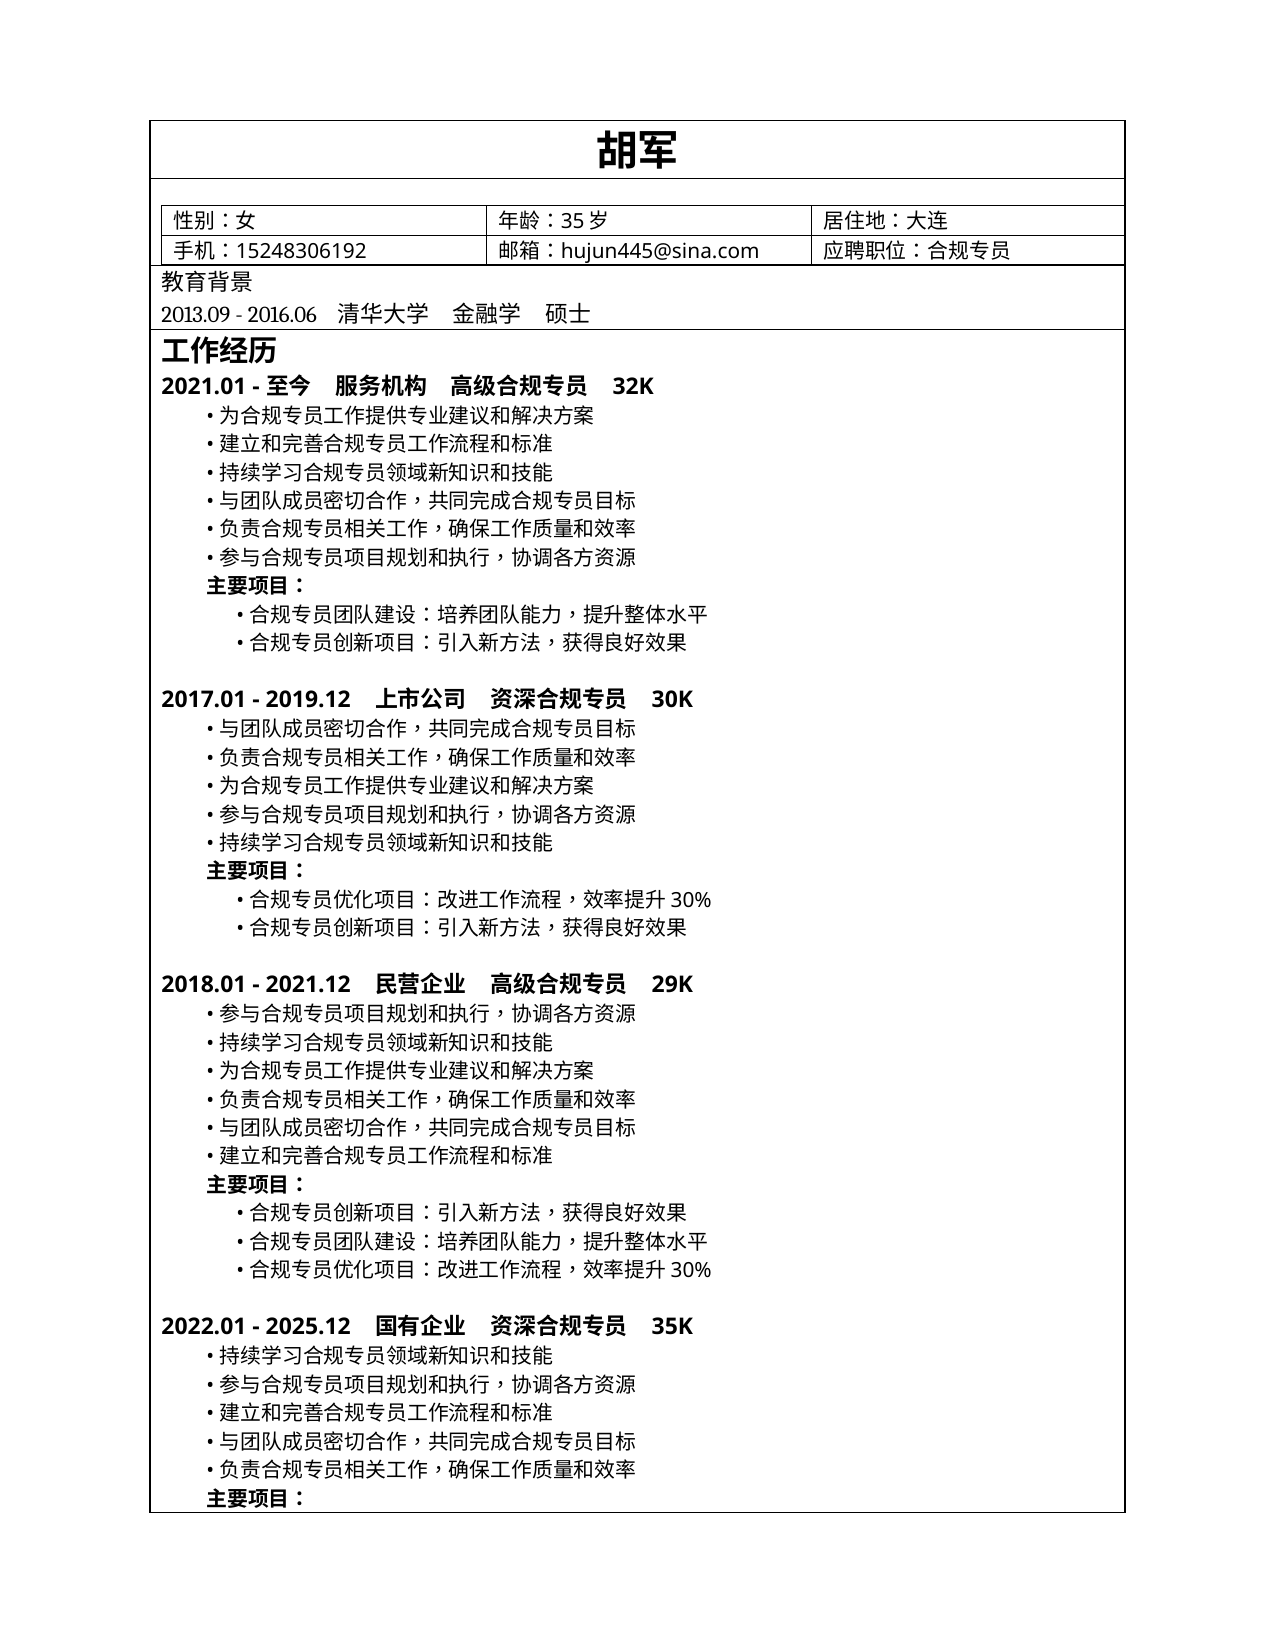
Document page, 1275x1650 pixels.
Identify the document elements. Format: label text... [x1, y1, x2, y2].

table_header 胡军 [151, 121, 1124, 178]
table_cell [151, 179, 1124, 265]
table_cell 教育背景 2013.09 - 2016.06 清华大学 金融学 硕士 [151, 266, 1124, 329]
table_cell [151, 330, 1124, 1512]
